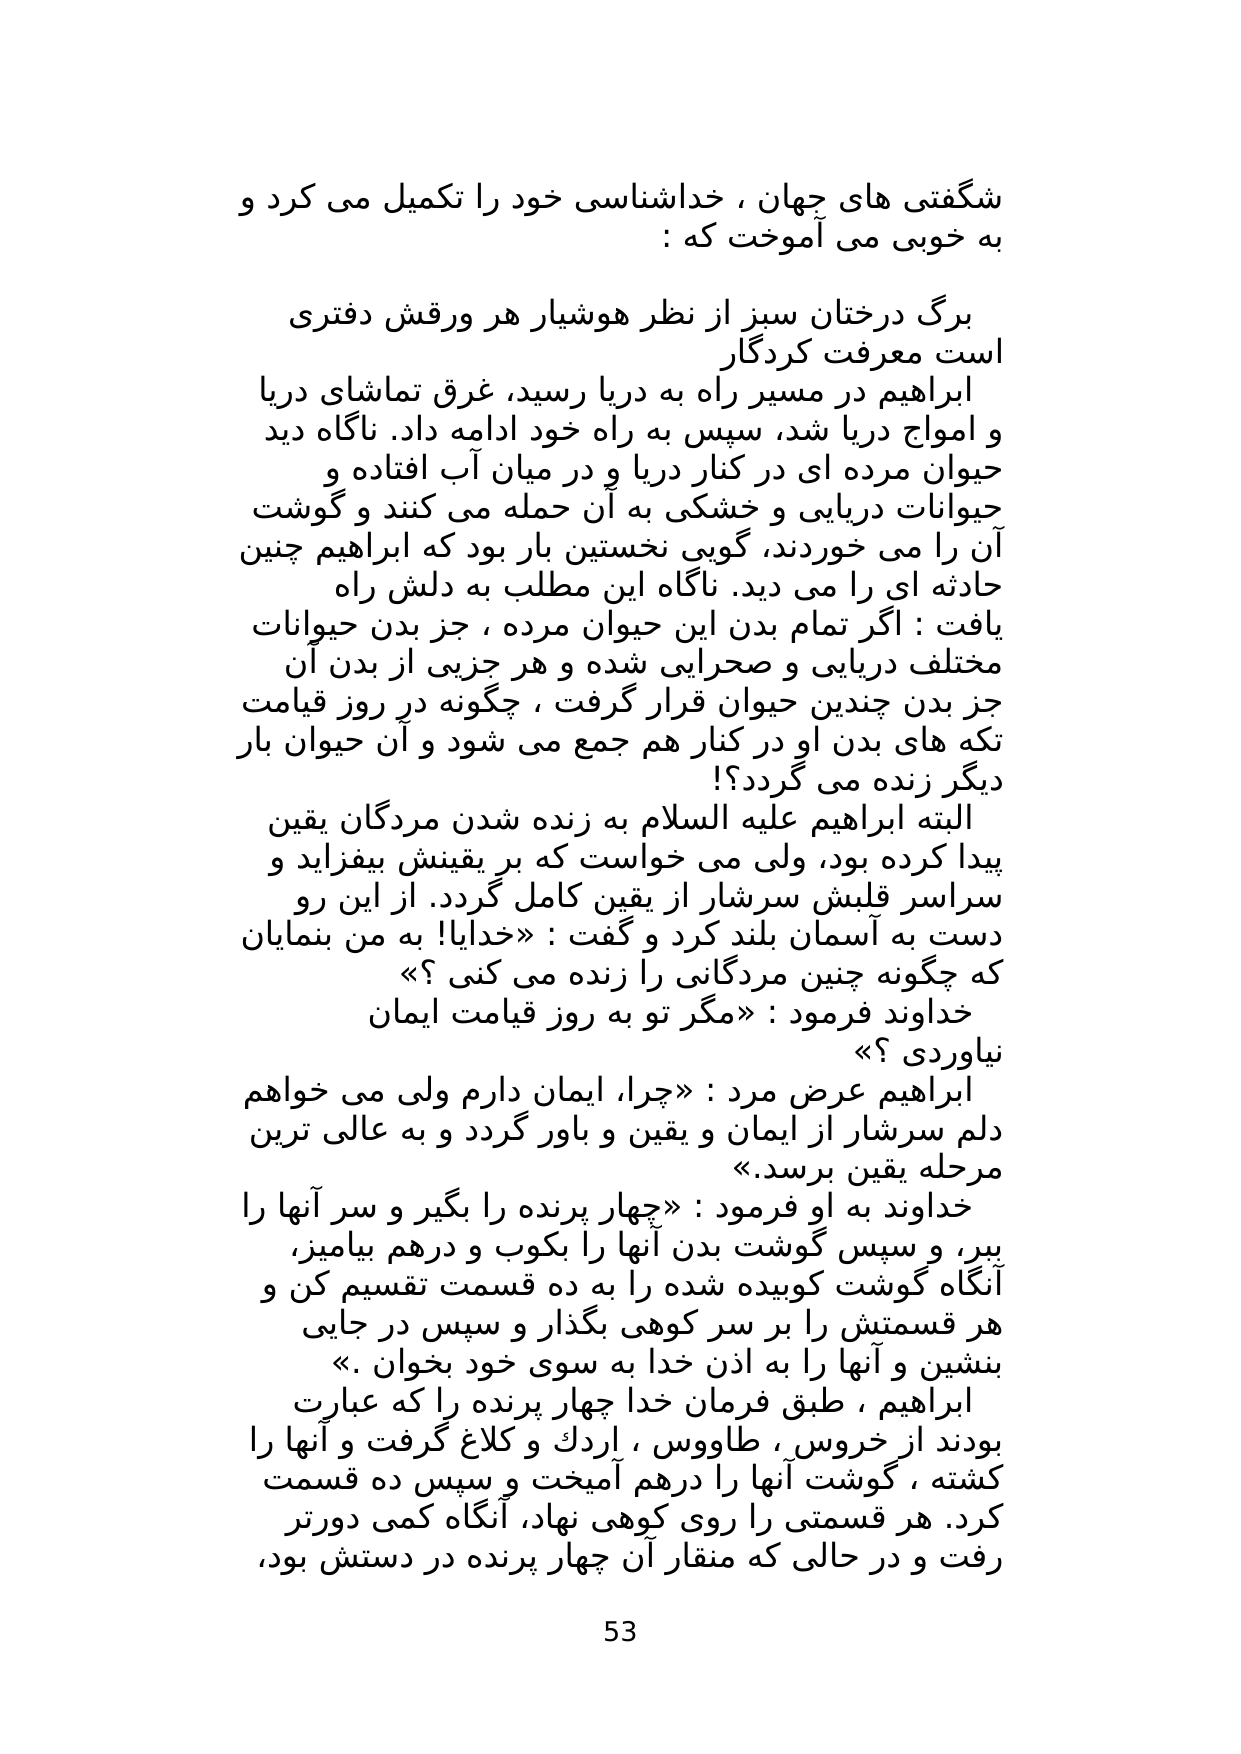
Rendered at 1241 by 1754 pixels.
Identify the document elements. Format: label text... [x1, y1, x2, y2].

text خداوند به او فرمود : «چهار پرنده را بگير و سر آنها را ببر، و سپس گوشت بدن آنها را بكوب و درهم بياميز، آنگاه گوشت كوبيده شده را به ده قسمت تقسيم كن و هر قسمتش را بر سر كوهى بگذار و سپس در جايى بنشين و آنها را به اذن خدا به سوى خود بخوان .» [236, 1187, 1004, 1381]
text خداوند فرمود : «مگر تو به روز قيامت ايمان نياوردى ؟» [236, 993, 1004, 1070]
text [236, 1381, 1004, 1575]
text ابراهيم عرض مرد : «چرا، ايمان دارم ولى مى خواهم دلم سرشار از ايمان و يقين و باور گردد و به عالى ترين مرحله يقين برسد.» [236, 1070, 1004, 1187]
text البته ابراهيم عليه السلام به زنده شدن مردگان يقين پيدا كرده بود، ولى مى خواست كه بر يقينش بيفزايد و سراسر قلبش سرشار از يقين كامل گردد. از اين رو دست به آسمان بلند كرد و گفت : «خدايا! به من بنمايان كه چگونه چنين مردگانى را زنده مى كنى ؟» [236, 798, 1004, 993]
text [236, 177, 1004, 255]
text برگ درختان سبز از نظر هوشيار هر ورقش دفترى است معرفت كردگار [236, 293, 1004, 371]
text ابراهيم در مسير راه به دريا رسيد، غرق تماشاى دريا و امواج دريا شد، سپس به راه خود ادامه داد. ناگاه ديد حيوان مرده اى در كنار دريا و در ميان آب افتاده و حيوانات دريايى و خشكى به آن حمله مى كنند و گوشت آن را مى خوردند، گويى نخستين بار بود كه ابراهيم چنين حادثه اى را مى ديد. ناگاه اين مطلب به دلش راه يافت : اگر تمام بدن اين حيوان مرده ، جز بدن حيوانات مختلف دريايى و صحرايى شده و هر جزيى از بدن آن جز بدن چندين حيوان قرار گرفت ، چگونه در روز قيامت تكه هاى بدن او در كنار هم جمع مى شود و آن حيوان بار ديگر زنده مى گردد؟! [236, 371, 1004, 798]
